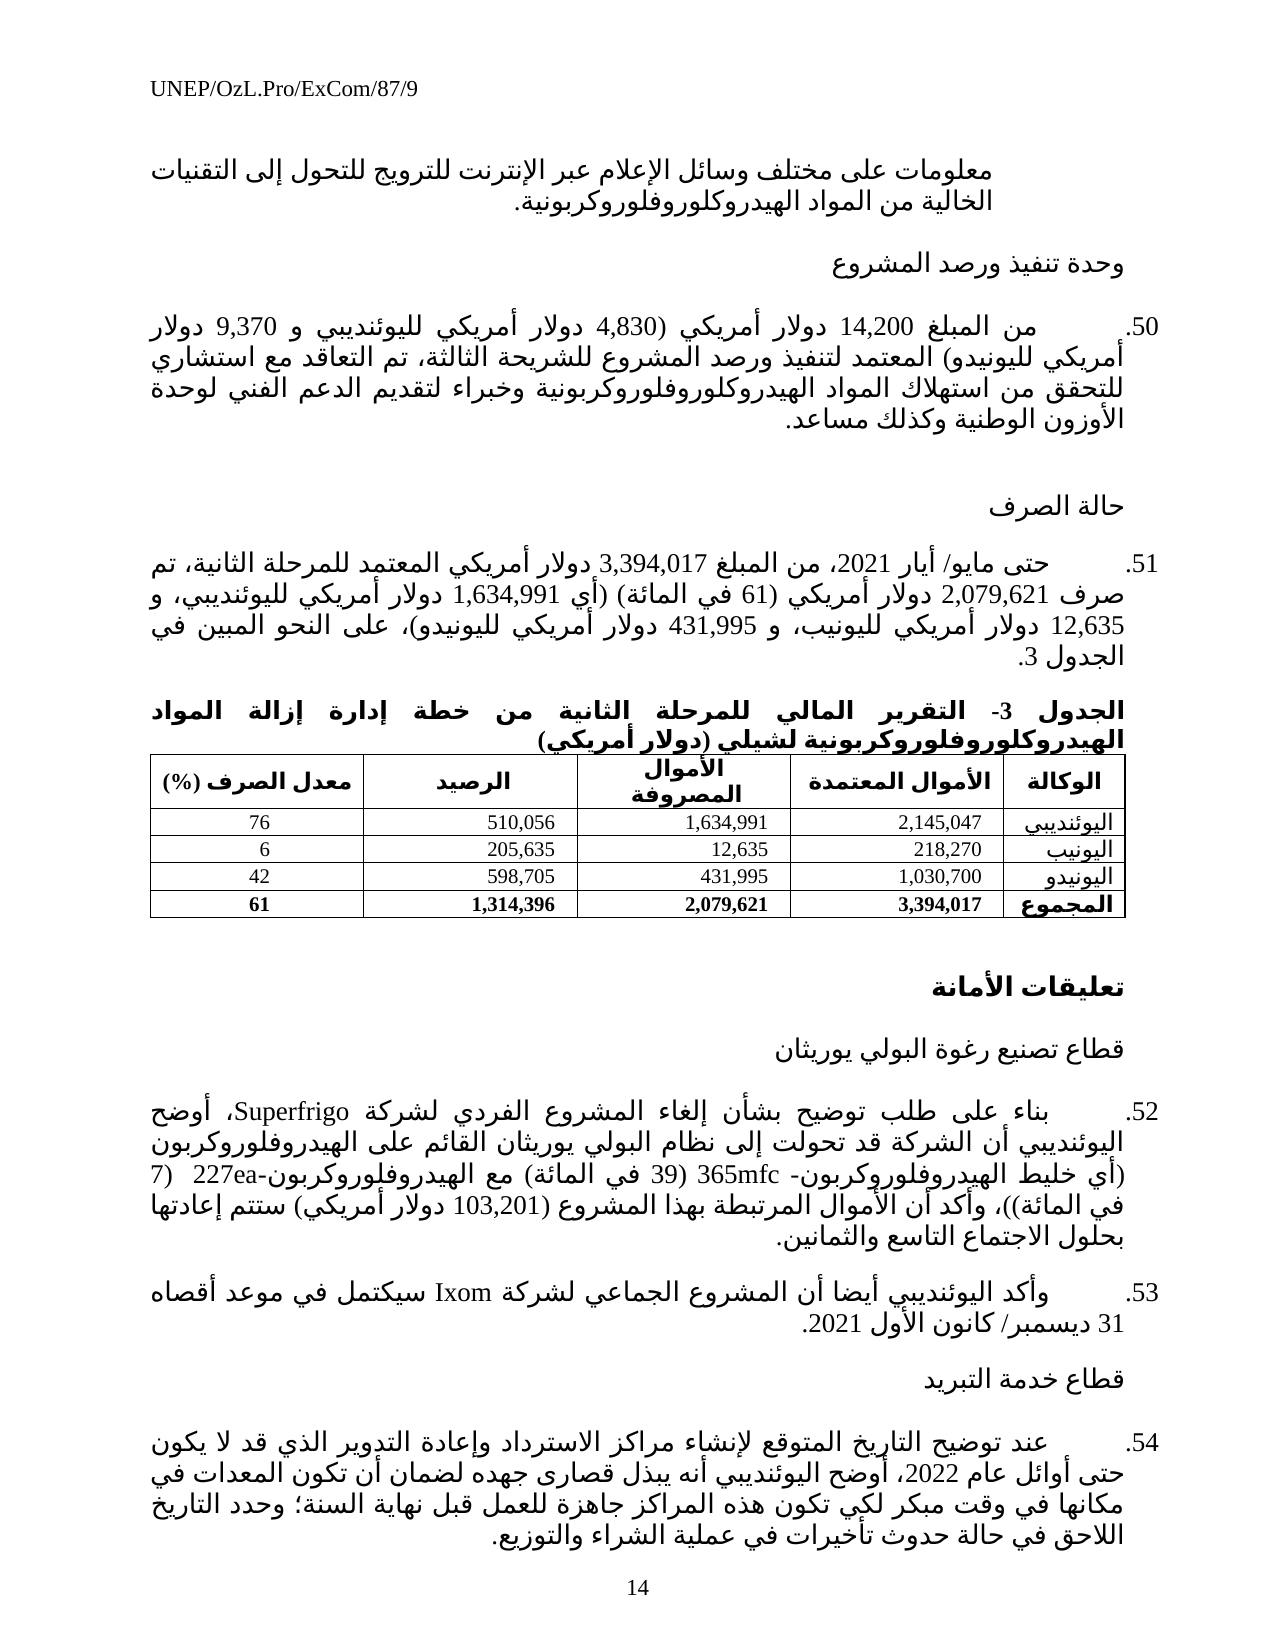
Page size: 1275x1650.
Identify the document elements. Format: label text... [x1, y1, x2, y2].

table_header الوكالة [1004, 755, 1124, 807]
subtitle حتى مايو/ أيار 2021، من المبلغ 3,394,017 دولار أمريكي المعتمد للمرحلة الثانية، تم صرف 2,079,621 دولار أمريكي (61 في المائة) (أي 1,634,991 دولار أمريكي لليوئنديبي، و 12,635 دولار أمريكي لليونيب، و 431,995 دولار أمريكي لليونيدو)، على النحو المبين في الجدول 3. [150, 547, 1125, 671]
text قطاع تصنيع رغوة البولي يوريثان [150, 1033, 1125, 1064]
text الجدول 3- التقرير المالي للمرحلة الثانية من خطة إدارة إزالة المواد الهيدروكلوروفلوروكربونية لشيلي (دولار أمريكي) [150, 696, 1125, 754]
table_cell المجموع [1004, 891, 1124, 917]
text حالة الصرف [150, 491, 1125, 522]
table_header معدل الصرف (%) [151, 755, 363, 807]
text وحدة تنفيذ ورصد المشروع [150, 247, 1125, 279]
subtitle وأكد اليوئنديبي أيضا أن المشروع الجماعي لشركة Ixom سيكتمل في موعد أقصاه 31 ديسمبر/ كانون الأول 2021. [150, 1276, 1125, 1338]
table_cell 3,394,017 [791, 891, 1003, 917]
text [150, 154, 1059, 216]
table_cell 205,635 [364, 836, 577, 862]
table_cell اليونيب [1004, 836, 1124, 862]
table_cell 598,705 [364, 863, 577, 890]
table_header الأموال المعتمدة [791, 755, 1003, 807]
table_header الأموال المصروفة [578, 755, 790, 807]
table_cell 61 [151, 891, 363, 917]
table_cell 510,056 [364, 809, 577, 835]
table_cell 42 [151, 863, 363, 890]
text قطاع خدمة التبريد [150, 1363, 1125, 1394]
table_cell 12,635 [578, 836, 790, 862]
subtitle من المبلغ 14,200 دولار أمريكي (4,830 دولار أمريكي لليوئنديبي و 9,370 دولار أمريكي لليونيدو) المعتمد لتنفيذ ورصد المشروع للشريحة الثالثة، تم التعاقد مع استشاري للتحقق من استهلاك المواد الهيدروكلوروفلوروكربونية وخبراء لتقديم الدعم الفني لوحدة الأوزون الوطنية وكذلك مساعد. [150, 310, 1125, 434]
table_cell اليونيدو [1004, 863, 1124, 890]
table_cell 2,145,047 [791, 809, 1003, 835]
subtitle بناء على طلب توضيح بشأن إلغاء المشروع الفردي لشركة Superfrigo، أوضح اليوئنديبي أن الشركة قد تحولت إلى نظام البولي يوريثان القائم على الهيدروفلوروكربون (أي خليط الهيدروفلوروكربون- 365mfc (39 في المائة) مع الهيدروفلوروكربون-227ea (7 في المائة))، وأكد أن الأموال المرتبطة بهذا المشروع (103,201 دولار أمريكي) ستتم إعادتها بحلول الاجتماع التاسع والثمانين. [150, 1095, 1125, 1251]
text تعليقات الأمانة [150, 971, 1125, 1002]
table_header الرصيد [364, 755, 577, 807]
subtitle عند توضيح التاريخ المتوقع لإنشاء مراكز الاسترداد وإعادة التدوير الذي قد لا يكون حتى أوائل عام 2022، أوضح اليوئنديبي أنه يبذل قصارى جهده لضمان أن تكون المعدات في مكانها في وقت مبكر لكي تكون هذه المراكز جاهزة للعمل قبل نهاية السنة؛ وحدد التاريخ اللاحق في حالة حدوث تأخيرات في عملية الشراء والتوزيع. [150, 1426, 1125, 1550]
table_cell 218,270 [791, 836, 1003, 862]
table_cell 431,995 [578, 863, 790, 890]
table_cell 2,079,621 [578, 891, 790, 917]
table_cell 1,030,700 [791, 863, 1003, 890]
table_cell 1,314,396 [364, 891, 577, 917]
table_cell اليوئنديبي [1004, 809, 1124, 835]
table_cell 76 [151, 809, 363, 835]
table_cell 6 [151, 836, 363, 862]
table_cell 1,634,991 [578, 809, 790, 835]
